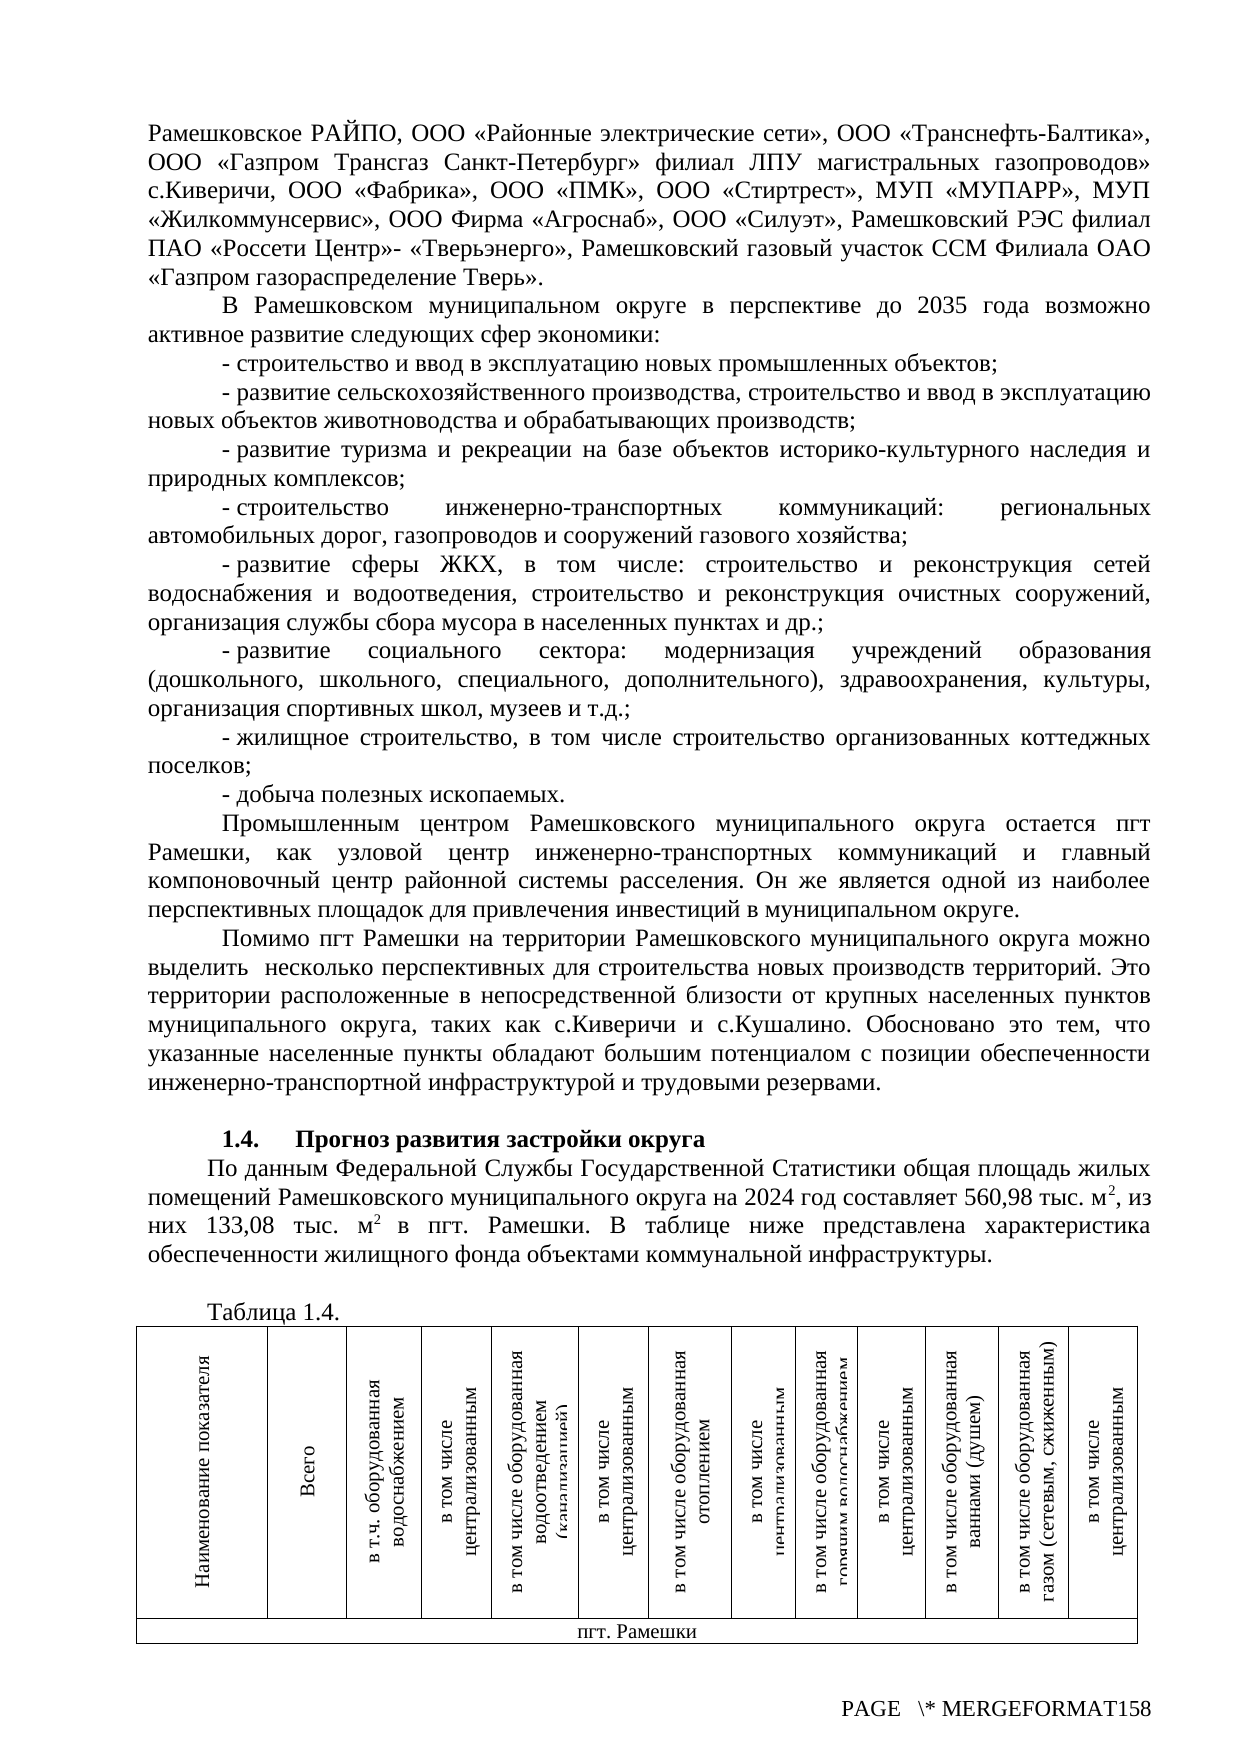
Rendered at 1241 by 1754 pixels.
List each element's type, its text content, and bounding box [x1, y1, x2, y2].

text - развитие сферы ЖКХ, в том числе: строительство и реконструкция сетей водоснабжения и водоотведения, строительство и реконструкция очистных сооружений, организация службы сбора мусора в населенных пунктах и др.; [148, 549, 1152, 636]
table_cell пгт. Рамешки [137, 1619, 1137, 1643]
table_header в том числе централизованным [579, 1327, 648, 1618]
text - строительство инженерно-транспортных коммуникаций: региональных автомобильных дорог, газопроводов и сооружений газового хозяйства; [148, 492, 1152, 549]
text По данным Федеральной Службы Государственной Статистики общая площадь жилых помещений Рамешковского муниципального округа на 2024 год составляет 560,98 тыс. м2, из них 133,08 тыс. м2 в пгт. Рамешки. В таблице ниже представлена характеристика обеспеченности жилищного фонда объектами коммунальной инфраструктуры. [148, 1153, 1152, 1268]
text Таблица 1.4. [148, 1297, 1152, 1326]
table_header в том числе оборудованная горячим водоснабжением [796, 1327, 857, 1618]
text - добыча полезных ископаемых. [148, 779, 1152, 808]
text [148, 118, 1152, 291]
text В Рамешковском муниципальном округе в перспективе до 2035 года возможно активное развитие следующих сфер экономики: [148, 291, 1152, 348]
table_header в том числе оборудованная водоотведением (канализацией) [492, 1327, 578, 1618]
text - развитие туризма и рекреации на базе объектов историко-культурного наследия и природных комплексов; [148, 434, 1152, 492]
table_header в т.ч. оборудованная водоснабжением [347, 1327, 421, 1618]
table_header Наименование показателя [137, 1327, 267, 1618]
text Промышленным центром Рамешковского муниципального округа остается пгт Рамешки, как узловой центр инженерно-транспортных коммуникаций и главный компоновочный центр районной системы расселения. Он же является одной из наиболее перспективных площадок для привлечения инвестиций в муниципальном округе. [148, 808, 1152, 923]
text Помимо пгт Рамешки на территории Рамешковского муниципального округа можно выделить несколько перспективных для строительства новых производств территорий. Это территории расположенные в непосредственной близости от крупных населенных пунктов муниципального округа, таких как с.Киверичи и с.Кушалино. Обосновано это тем, что указанные населенные пункты обладают большим потенциалом с позиции обеспеченности инженерно-транспортной инфраструктурой и трудовыми резервами. [148, 923, 1152, 1096]
table_header в том числе оборудованная отоплением [649, 1327, 731, 1618]
table_header Всего [268, 1327, 346, 1618]
text - развитие сельскохозяйственного производства, строительство и ввод в эксплуатацию новых объектов животноводства и обрабатывающих производств; [148, 377, 1152, 434]
text - развитие социального сектора: модернизация учреждений образования (дошкольного, школьного, специального, дополнительного), здравоохранения, культуры, организация спортивных школ, музеев и т.д.; [148, 636, 1152, 722]
table_header в том числе централизованным [1069, 1327, 1137, 1618]
table_header в том числе оборудованная газом (сетевым, сжиженным) [999, 1327, 1068, 1618]
text 1.4. Прогноз развития застройки округа [148, 1124, 1152, 1153]
text - жилищное строительство, в том числе строительство организованных коттеджных поселков; [148, 722, 1152, 779]
table_header в том числе оборудованная ваннами (душем) [926, 1327, 998, 1618]
table_header в том числе централизованным [858, 1327, 925, 1618]
text - строительство и ввод в эксплуатацию новых промышленных объектов; [148, 348, 1152, 377]
table_header в том числе централизованным [732, 1327, 795, 1618]
table_header в том числе централизованным [422, 1327, 491, 1618]
